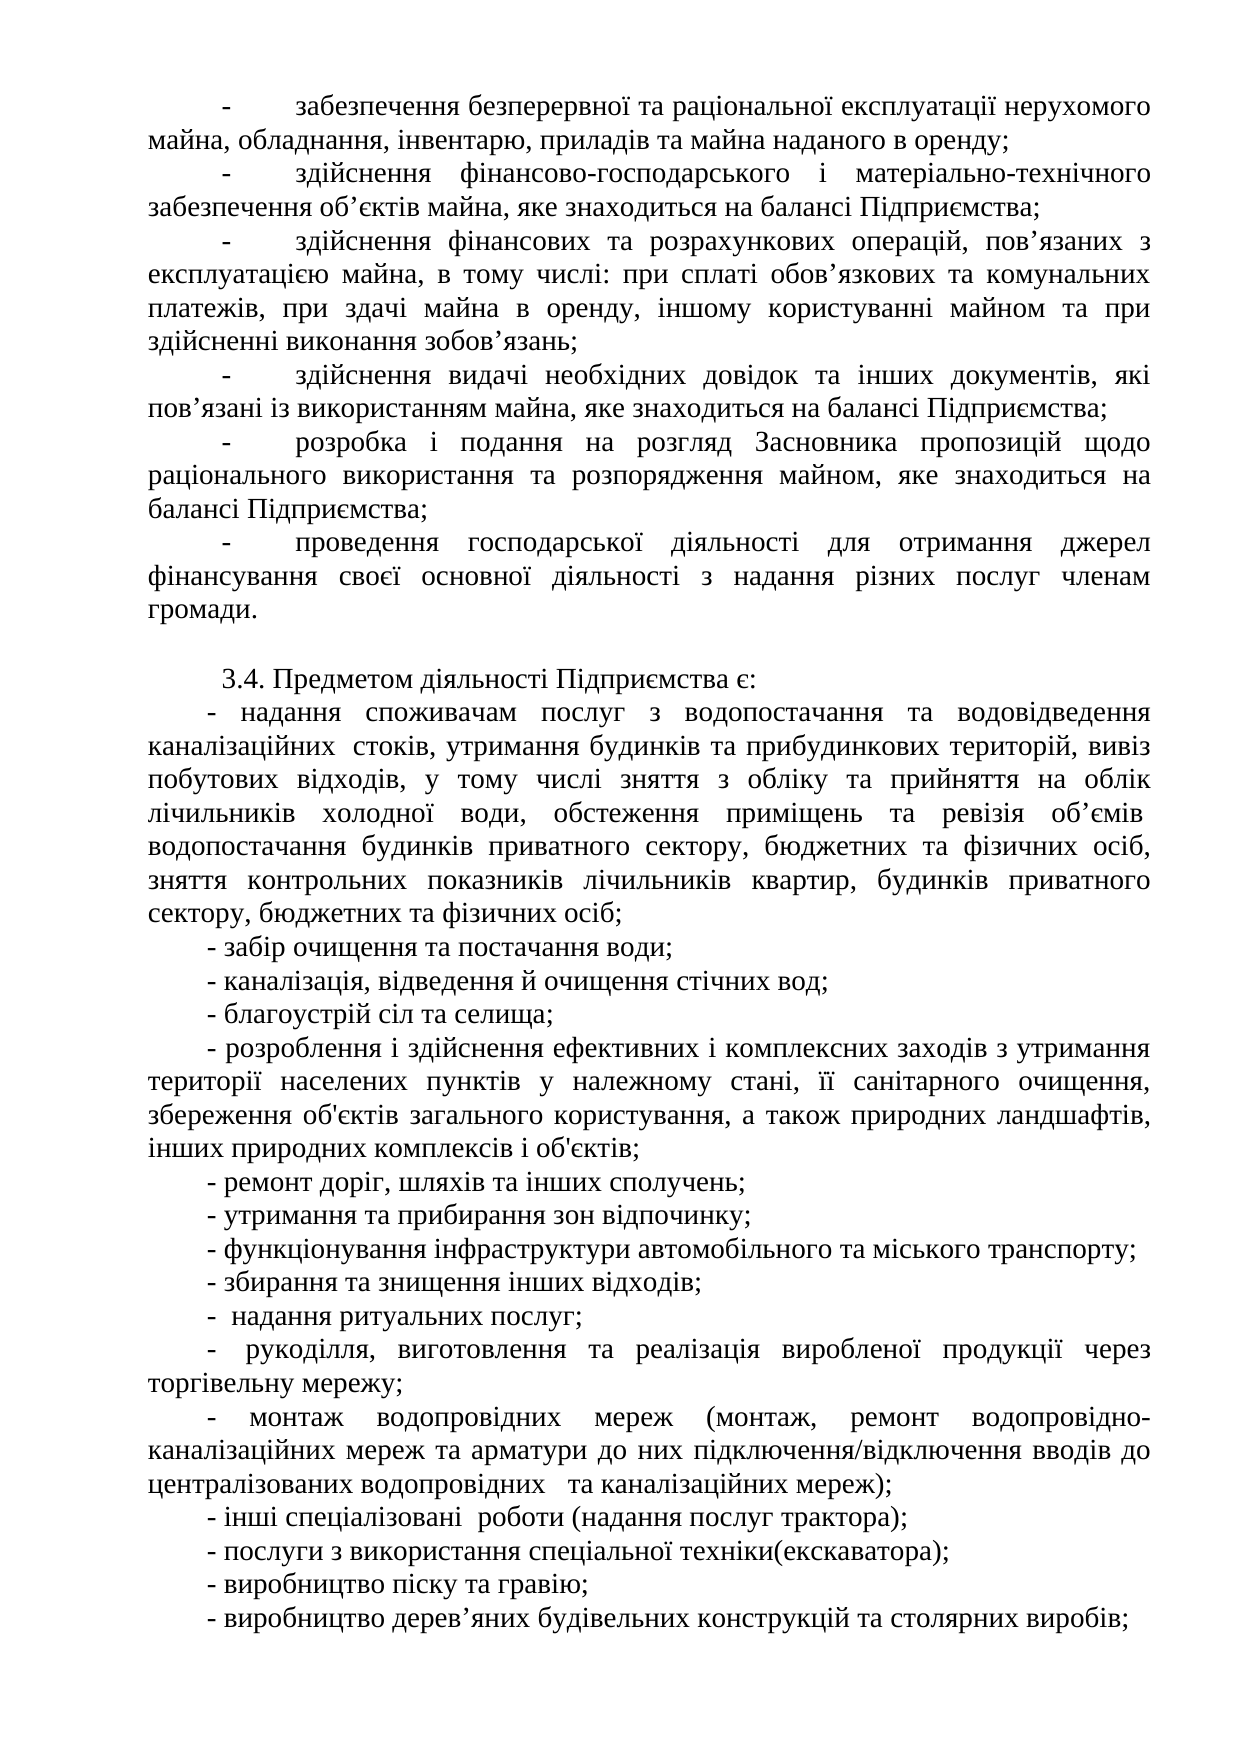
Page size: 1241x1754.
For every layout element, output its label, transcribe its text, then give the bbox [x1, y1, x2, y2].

list здійснення видачі необхідних довідок та інших документів, які пов’язані із використанням майна, яке знаходиться на балансі Підприємства; [148, 357, 1152, 424]
text - функціонування інфраструктури автомобільного та міського транспорту; [148, 1231, 1152, 1264]
text - збирання та знищення інших відходів; [148, 1264, 1152, 1298]
text - виробництво піску та гравію; [148, 1566, 1152, 1600]
text - розроблення і здійснення ефективних і комплексних заходів з утримання території населених пунктів у належному стані, її санітарного очищення, збереження об'єктів загального користування, а також природних ландшафтів, інших природних комплексів і об'єктів; [148, 1030, 1152, 1164]
text - благоустрій сіл та селища; [148, 996, 1152, 1030]
text - ремонт доріг, шляхів та інших сполучень; [148, 1164, 1152, 1197]
text 3.4. Предметом діяльності Підприємства є: [148, 661, 1152, 694]
list здійснення фінансово-господарського і матеріально-технічного забезпечення об’єктів майна, яке знаходиться на балансі Підприємства; [148, 156, 1152, 223]
text - виробництво дерев’яних будівельних конструкцій та столярних виробів; [148, 1600, 1152, 1633]
list розробка і подання на розгляд Засновника пропозицій щодо раціонального використання та розпорядження майном, яке знаходиться на балансі Підприємства; [148, 424, 1152, 524]
text - утримання та прибирання зон відпочинку; [148, 1197, 1152, 1231]
text - каналізація, відведення й очищення стічних вод; [148, 963, 1152, 996]
text - послуги з використання спеціальної техніки(екскаватора); [148, 1533, 1152, 1566]
text - забір очищення та постачання води; [148, 929, 1152, 963]
text - інші спеціалізовані роботи (надання послуг трактора); [148, 1499, 1152, 1533]
text - монтаж водопровідних мереж (монтаж, ремонт водопровідно-каналізаційних мереж та арматури до них підключення/відключення вводів до централізованих водопровідних та каналізаційних мереж); [148, 1399, 1152, 1499]
text - рукоділля, виготовлення та реалізація виробленої продукції через торгівельну мережу; [148, 1332, 1152, 1399]
list забезпечення безперервної та раціональної експлуатації нерухомого майна, обладнання, інвентарю, приладів та майна наданого в оренду; [148, 88, 1152, 156]
text - надання ритуальних послуг; [148, 1298, 1152, 1332]
list проведення господарської діяльності для отримання джерел фінансування своєї основної діяльності з надання різних послуг членам громади. [148, 524, 1152, 625]
list здійснення фінансових та розрахункових операцій, пов’язаних з експлуатацією майна, в тому числі: при сплаті обов’язкових та комунальних платежів, при здачі майна в оренду, іншому користуванні майном та при здійсненні виконання зобов’язань; [148, 223, 1152, 357]
text - надання споживачам послуг з водопостачання та водовідведення каналізаційних стоків, утримання будинків та прибудинкових територій, вивіз побутових відходів, у тому числі зняття з обліку та прийняття на облік лічильників холодної води, обстеження приміщень та ревізія об’ємів водопостачання будинків приватного сектору, бюджетних та фізичних осіб, зняття контрольних показників лічильників квартир, будинків приватного сектору, бюджетних та фізичних осіб; [148, 694, 1152, 929]
